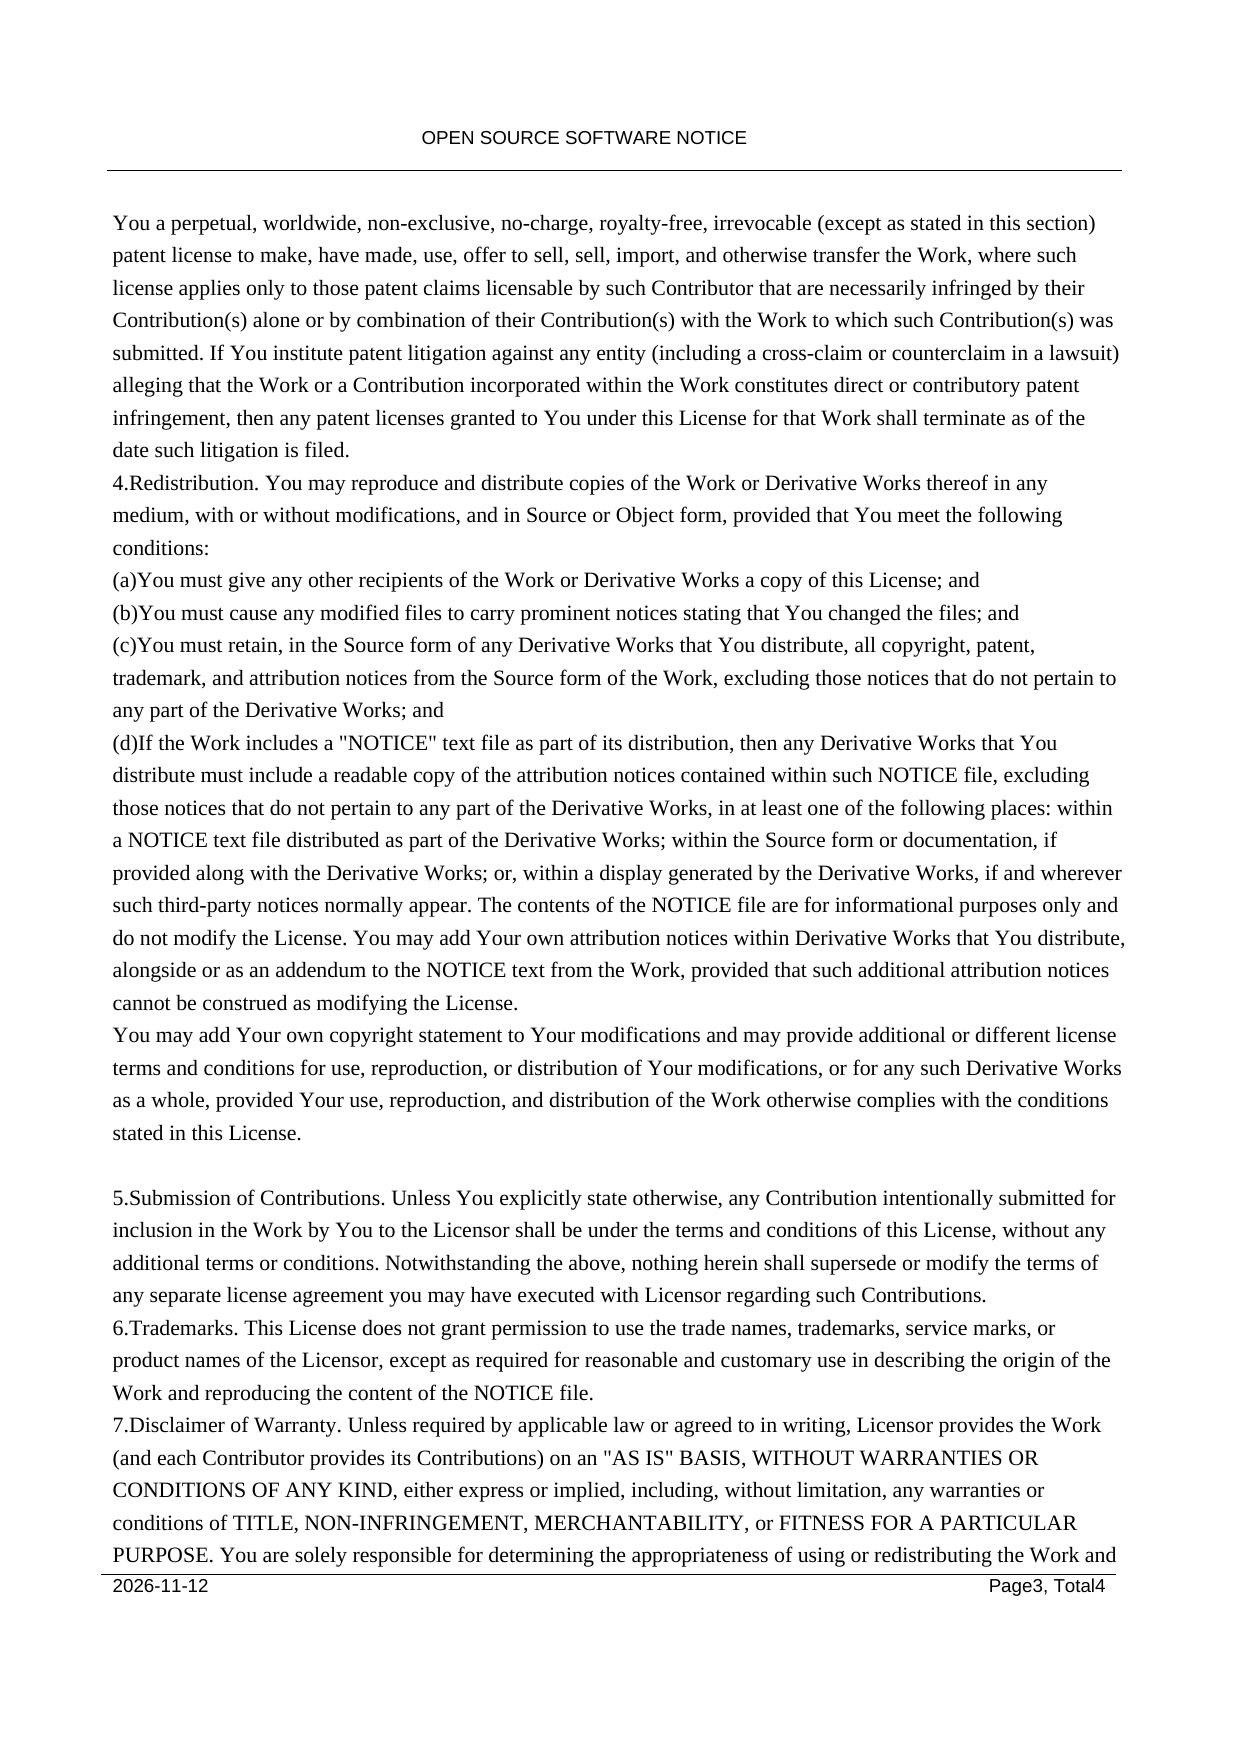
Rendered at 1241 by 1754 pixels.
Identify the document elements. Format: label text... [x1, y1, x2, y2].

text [112, 206, 1128, 466]
text 5.Submission of Contributions. Unless You explicitly state otherwise, any Contribution intentionally submitted for inclusion in the Work by You to the Licensor shall be under the terms and conditions of this License, without any additional terms or conditions. Notwithstanding the above, nothing herein shall supersede or modify the terms of any separate license agreement you may have executed with Licensor regarding such Contributions. [112, 1181, 1128, 1311]
text (a)You must give any other recipients of the Work or Derivative Works a copy of this License; and [112, 564, 1128, 596]
text 6.Trademarks. This License does not grant permission to use the trade names, trademarks, service marks, or product names of the Licensor, except as required for reasonable and customary use in describing the origin of the Work and reproducing the content of the NOTICE file. [112, 1311, 1128, 1409]
text (d)If the Work includes a "NOTICE" text file as part of its distribution, then any Derivative Works that You distribute must include a readable copy of the attribution notices contained within such NOTICE file, excluding those notices that do not pertain to any part of the Derivative Works, in at least one of the following places: within a NOTICE text file distributed as part of the Derivative Works; within the Source form or documentation, if provided along with the Derivative Works; or, within a display generated by the Derivative Works, if and wherever such third-party notices normally appear. The contents of the NOTICE file are for informational purposes only and do not modify the License. You may add Your own attribution notices within Derivative Works that You distribute, alongside or as an addendum to the NOTICE text from the Work, provided that such additional attribution notices cannot be construed as modifying the License. [112, 726, 1128, 1019]
text You may add Your own copyright statement to Your modifications and may provide additional or different license terms and conditions for use, reproduction, or distribution of Your modifications, or for any such Derivative Works as a whole, provided Your use, reproduction, and distribution of the Work otherwise complies with the conditions stated in this License. [112, 1019, 1128, 1149]
text (c)You must retain, in the Source form of any Derivative Works that You distribute, all copyright, patent, trademark, and attribution notices from the Source form of the Work, excluding those notices that do not pertain to any part of the Derivative Works; and [112, 629, 1128, 726]
text (b)You must cause any modified files to carry prominent notices stating that You changed the files; and [112, 596, 1128, 629]
text 4.Redistribution. You may reproduce and distribute copies of the Work or Derivative Works thereof in any medium, with or without modifications, and in Source or Object form, provided that You meet the following conditions: [112, 466, 1128, 564]
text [112, 1409, 1128, 1571]
